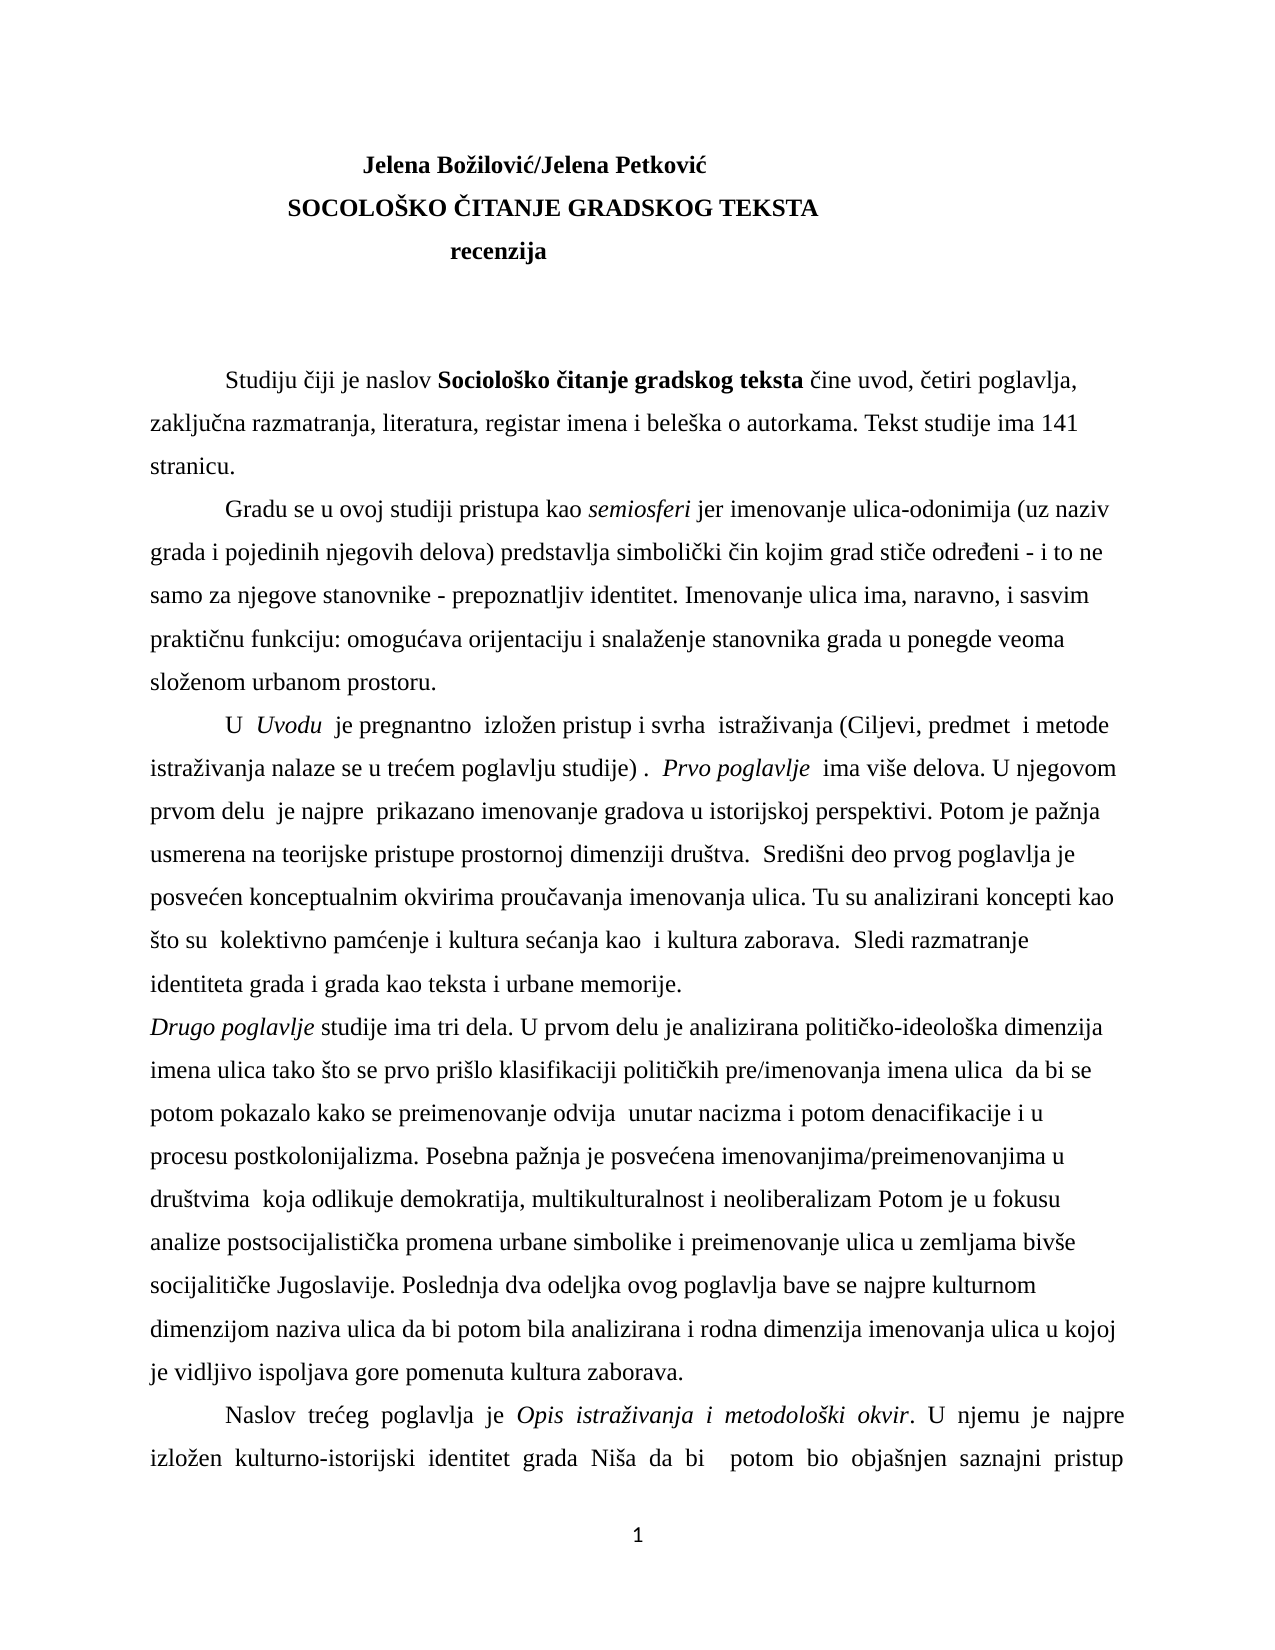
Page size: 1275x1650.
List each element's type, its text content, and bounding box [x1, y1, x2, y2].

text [150, 1400, 1125, 1472]
text U Uvodu je pregnantno izložen pristup i svrha istraživanja (Ciljevi, predmet i metode istraživanja nalaze se u trećem poglavlju studije) . Prvo poglavlje ima više delova. U njegovom prvom delu je najpre prikazano imenovanje gradova u istorijskoj perspektivi. Potom je pažnja usmerena na teorijske pristupe prostornoj dimenziji društva. Središni deo prvog poglavlja je posvećen konceptualnim okvirima proučavanja imenovanja ulica. Tu su analizirani koncepti kao što su kolektivno pamćenje i kultura sećanja kao i kultura zaborava. Sledi razmatranje identiteta grada i grada kao teksta i urbane memorije. [150, 710, 1125, 997]
text Jelena Božilović/Jelena Petković [150, 150, 1125, 179]
text Drugo poglavlje studije ima tri dela. U prvom delu je analizirana političko-ideološka dimenzija imena ulica tako što se prvo prišlo klasifikaciji političkih pre/imenovanja imena ulica da bi se potom pokazalo kako se preimenovanje odvija unutar nacizma i potom denacifikacije i u procesu postkolonijalizma. Posebna pažnja je posvećena imenovanjima/preimenovanjima u društvima koja odlikuje demokratija, multikulturalnost i neoliberalizam Potom je u fokusu analize postsocijalistička promena urbane simbolike i preimenovanje ulica u zemljama bivše socijalitičke Jugoslavije. Poslednja dva odeljka ovog poglavlja bave se najpre kulturnom dimenzijom naziva ulica da bi potom bila analizirana i rodna dimenzija imenovanja ulica u kojoj je vidljivo ispoljava gore pomenuta kultura zaborava. [150, 1012, 1125, 1386]
text Studiju čiji je naslov Sociološko čitanje gradskog teksta čine uvod, četiri poglavlja, zaključna razmatranja, literatura, registar imena i beleška o autorkama. Tekst studije ima 141 stranicu. [150, 365, 1125, 480]
text Gradu se u ovoj studiji pristupa kao semiosferi jer imenovanje ulica-odonimija (uz naziv grada i pojedinih njegovih delova) predstavlja simbolički čin kojim grad stiče određeni - i to ne samo za njegove stanovnike - prepoznatljiv identitet. Imenovanje ulica ima, naravno, i sasvim praktičnu funkciju: omogućava orijentaciju i snalaženje stanovnika grada u ponegde veoma složenom urbanom prostoru. [150, 494, 1125, 696]
text recenzija [150, 236, 1125, 265]
text SOCOLOŠKO ČITANJE GRADSKOG TEKSTA [150, 193, 1125, 222]
